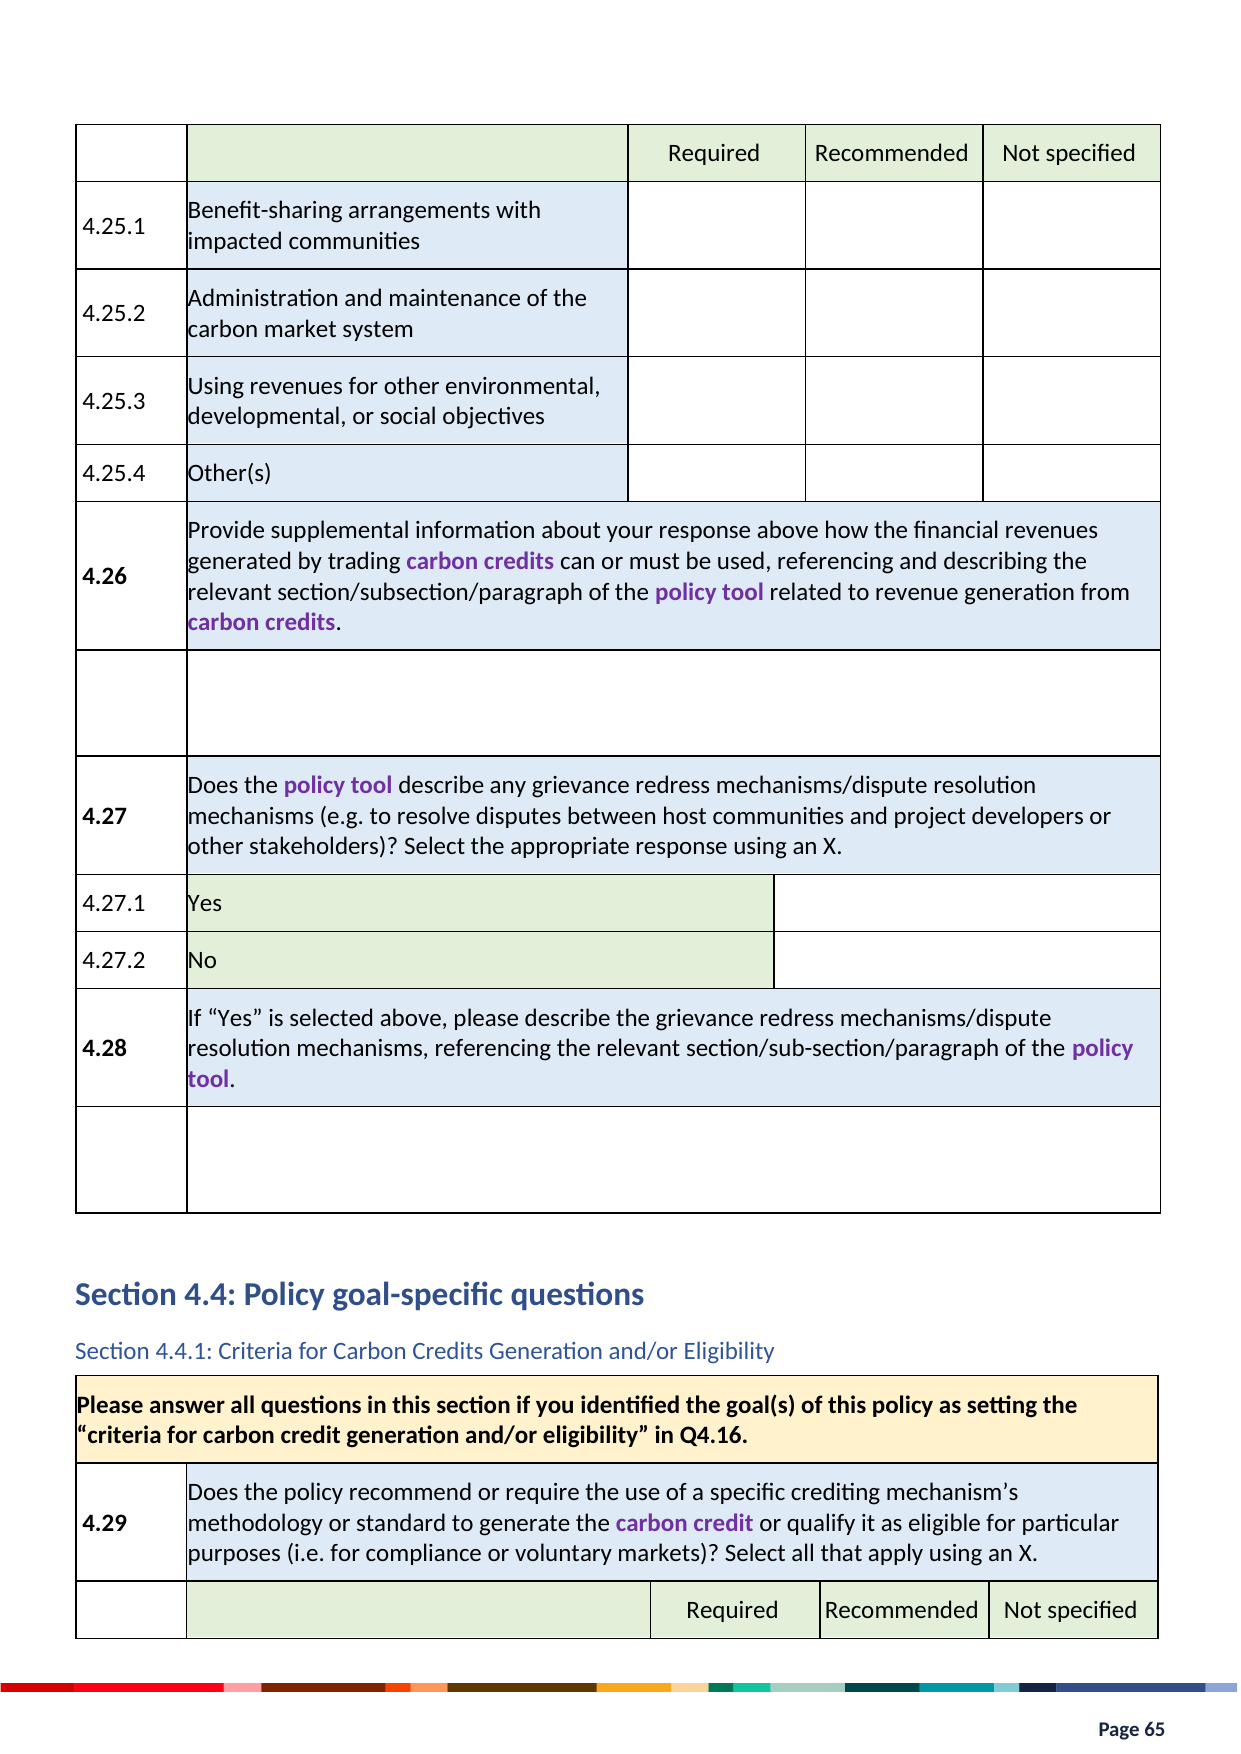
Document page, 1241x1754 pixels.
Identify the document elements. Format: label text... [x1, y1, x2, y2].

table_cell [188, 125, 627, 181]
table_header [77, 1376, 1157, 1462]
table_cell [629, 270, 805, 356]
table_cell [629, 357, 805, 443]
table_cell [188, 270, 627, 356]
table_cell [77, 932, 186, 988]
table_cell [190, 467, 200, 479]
subtitle Section 4.4: Policy goal-specific questions [75, 1273, 1165, 1314]
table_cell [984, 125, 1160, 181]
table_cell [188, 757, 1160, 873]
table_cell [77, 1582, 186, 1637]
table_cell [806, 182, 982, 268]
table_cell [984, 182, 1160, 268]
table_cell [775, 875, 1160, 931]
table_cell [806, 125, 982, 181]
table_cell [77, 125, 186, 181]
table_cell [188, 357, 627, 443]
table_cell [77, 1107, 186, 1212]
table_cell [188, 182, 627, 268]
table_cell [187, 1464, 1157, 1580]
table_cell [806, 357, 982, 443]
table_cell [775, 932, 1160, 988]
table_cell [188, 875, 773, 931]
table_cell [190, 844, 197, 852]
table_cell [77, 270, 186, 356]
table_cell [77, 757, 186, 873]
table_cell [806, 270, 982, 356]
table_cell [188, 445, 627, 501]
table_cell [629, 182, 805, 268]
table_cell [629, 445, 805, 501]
picture [0, 1683, 1236, 1692]
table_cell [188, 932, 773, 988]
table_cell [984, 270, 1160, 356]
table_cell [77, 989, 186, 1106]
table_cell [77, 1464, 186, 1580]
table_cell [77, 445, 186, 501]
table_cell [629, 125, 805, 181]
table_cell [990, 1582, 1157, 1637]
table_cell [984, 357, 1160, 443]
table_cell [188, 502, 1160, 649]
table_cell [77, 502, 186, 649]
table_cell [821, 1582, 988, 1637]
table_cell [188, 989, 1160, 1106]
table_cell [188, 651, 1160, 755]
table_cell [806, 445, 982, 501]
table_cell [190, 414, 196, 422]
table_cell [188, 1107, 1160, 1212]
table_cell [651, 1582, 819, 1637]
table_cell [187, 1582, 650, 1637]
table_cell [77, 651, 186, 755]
subtitle Section 4.4.1: Criteria for Carbon Credits Generation and/or Eligibility [75, 1331, 1165, 1366]
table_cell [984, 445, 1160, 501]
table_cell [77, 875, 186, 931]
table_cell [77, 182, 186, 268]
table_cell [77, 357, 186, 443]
